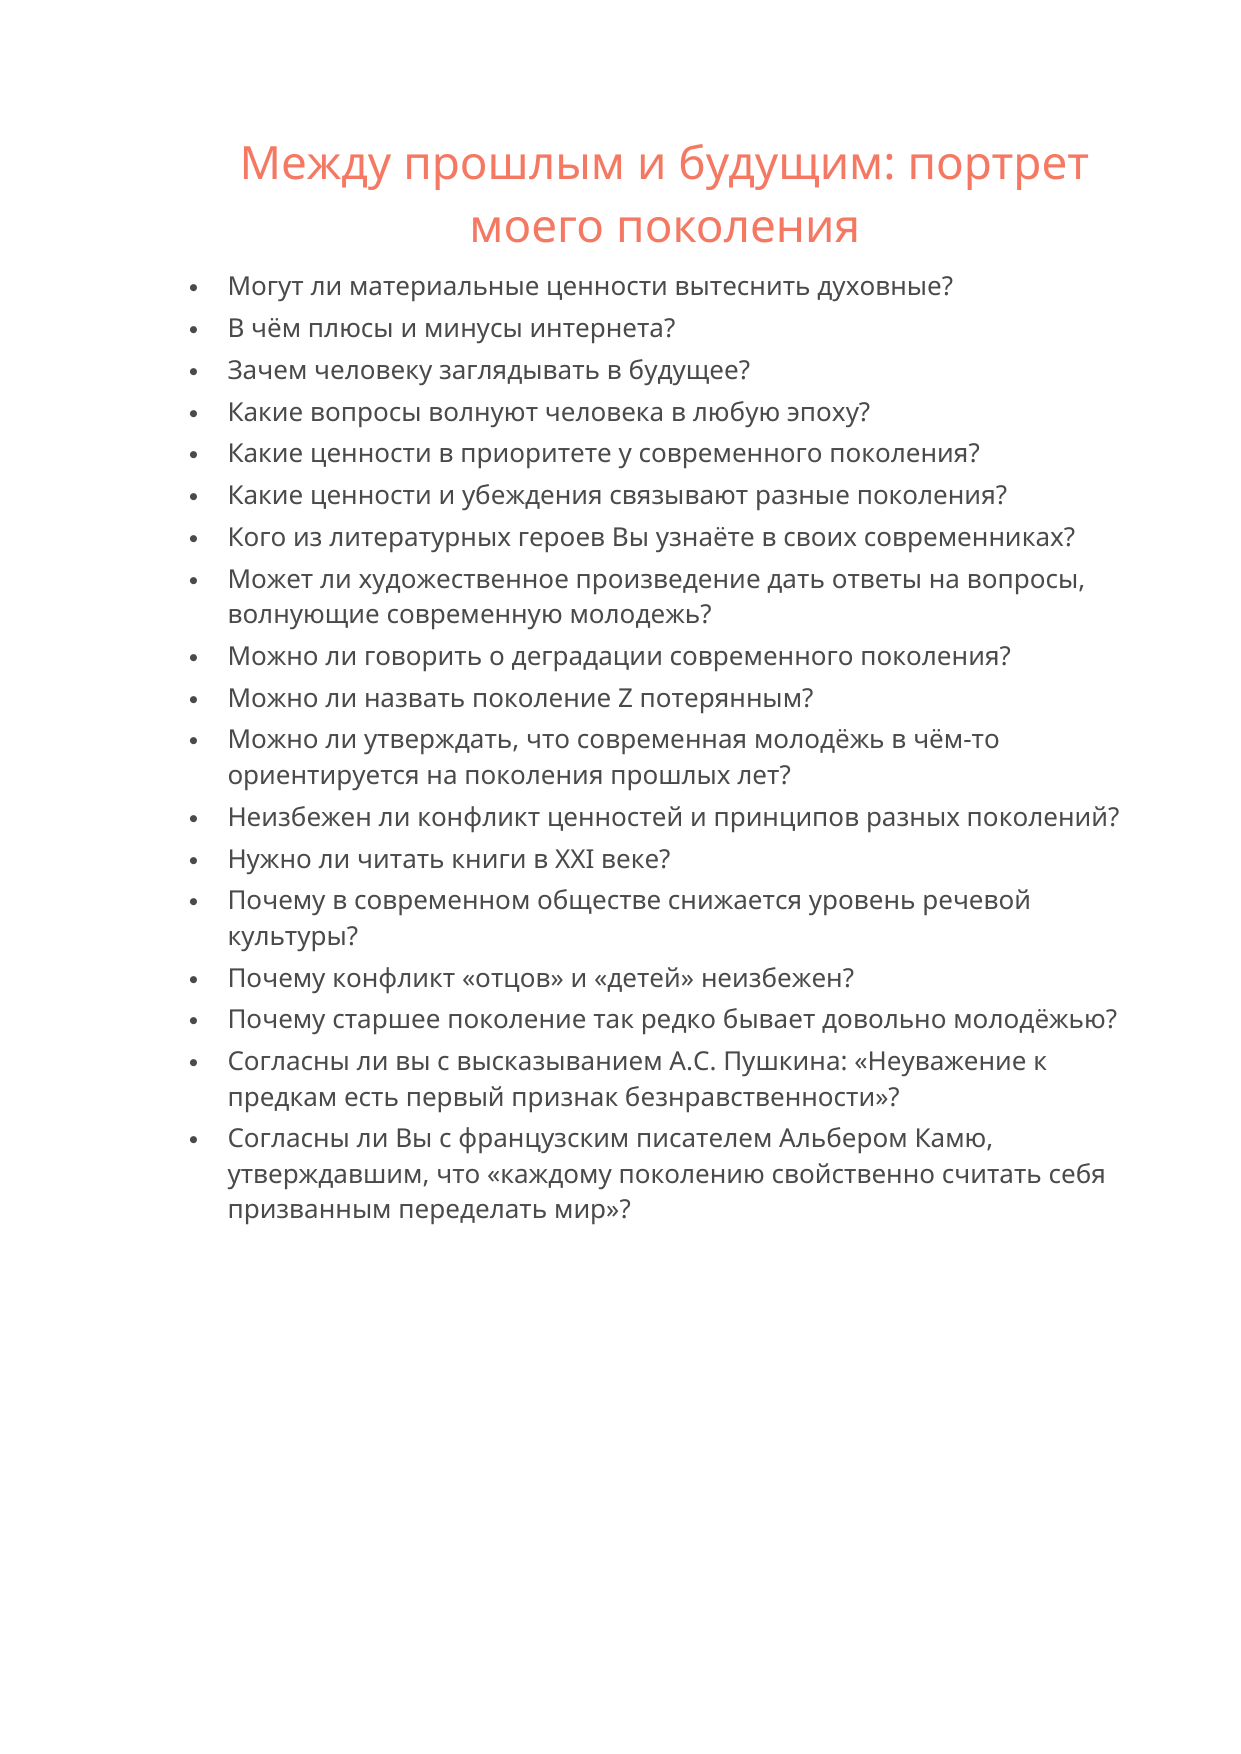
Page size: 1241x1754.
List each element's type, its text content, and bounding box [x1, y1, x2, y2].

list Почему в современном обществе снижается уровень речевой культуры? [190, 882, 1152, 953]
list Какие ценности в приоритете у современного поколения? [190, 435, 1152, 471]
list Какие вопросы волнуют человека в любую эпоху? [190, 393, 1152, 429]
list Могут ли материальные ценности вытеснить духовные? [190, 268, 1152, 303]
list Зачем человеку заглядывать в будущее? [190, 351, 1152, 387]
list Нужно ли читать книги в XXI веке? [190, 840, 1152, 876]
list Можно ли назвать поколение Z потерянным? [190, 679, 1152, 715]
list В чём плюсы и минусы интернета? [190, 310, 1152, 345]
list Согласны ли вы с высказыванием А.С. Пушкина: «Неуважение к предкам есть первый признак безнравственности»? [190, 1043, 1152, 1114]
list Может ли художественное произведение дать ответы на вопросы, волнующие современную молодежь? [190, 560, 1152, 631]
list Почему конфликт «отцов» и «детей» неизбежен? [190, 959, 1152, 995]
list Неизбежен ли конфликт ценностей и принципов разных поколений? [190, 798, 1152, 834]
list Можно ли говорить о деградации современного поколения? [190, 638, 1152, 673]
list Согласны ли Вы с французским писателем Альбером Камю, утверждавшим, что «каждому поколению свойственно считать себя призванным переделать мир»? [190, 1120, 1152, 1227]
list Можно ли утверждать, что современная молодёжь в чём-то ориентируется на поколения прошлых лет? [190, 721, 1152, 792]
list Почему старшее поколение так редко бывает довольно молодёжью? [190, 1001, 1152, 1037]
list Кого из литературных героев Вы узнаёте в своих современниках? [190, 518, 1152, 554]
list Какие ценности и убеждения связывают разные поколения? [190, 477, 1152, 512]
text Между прошлым и будущим: портрет моего поколения [190, 131, 1139, 255]
